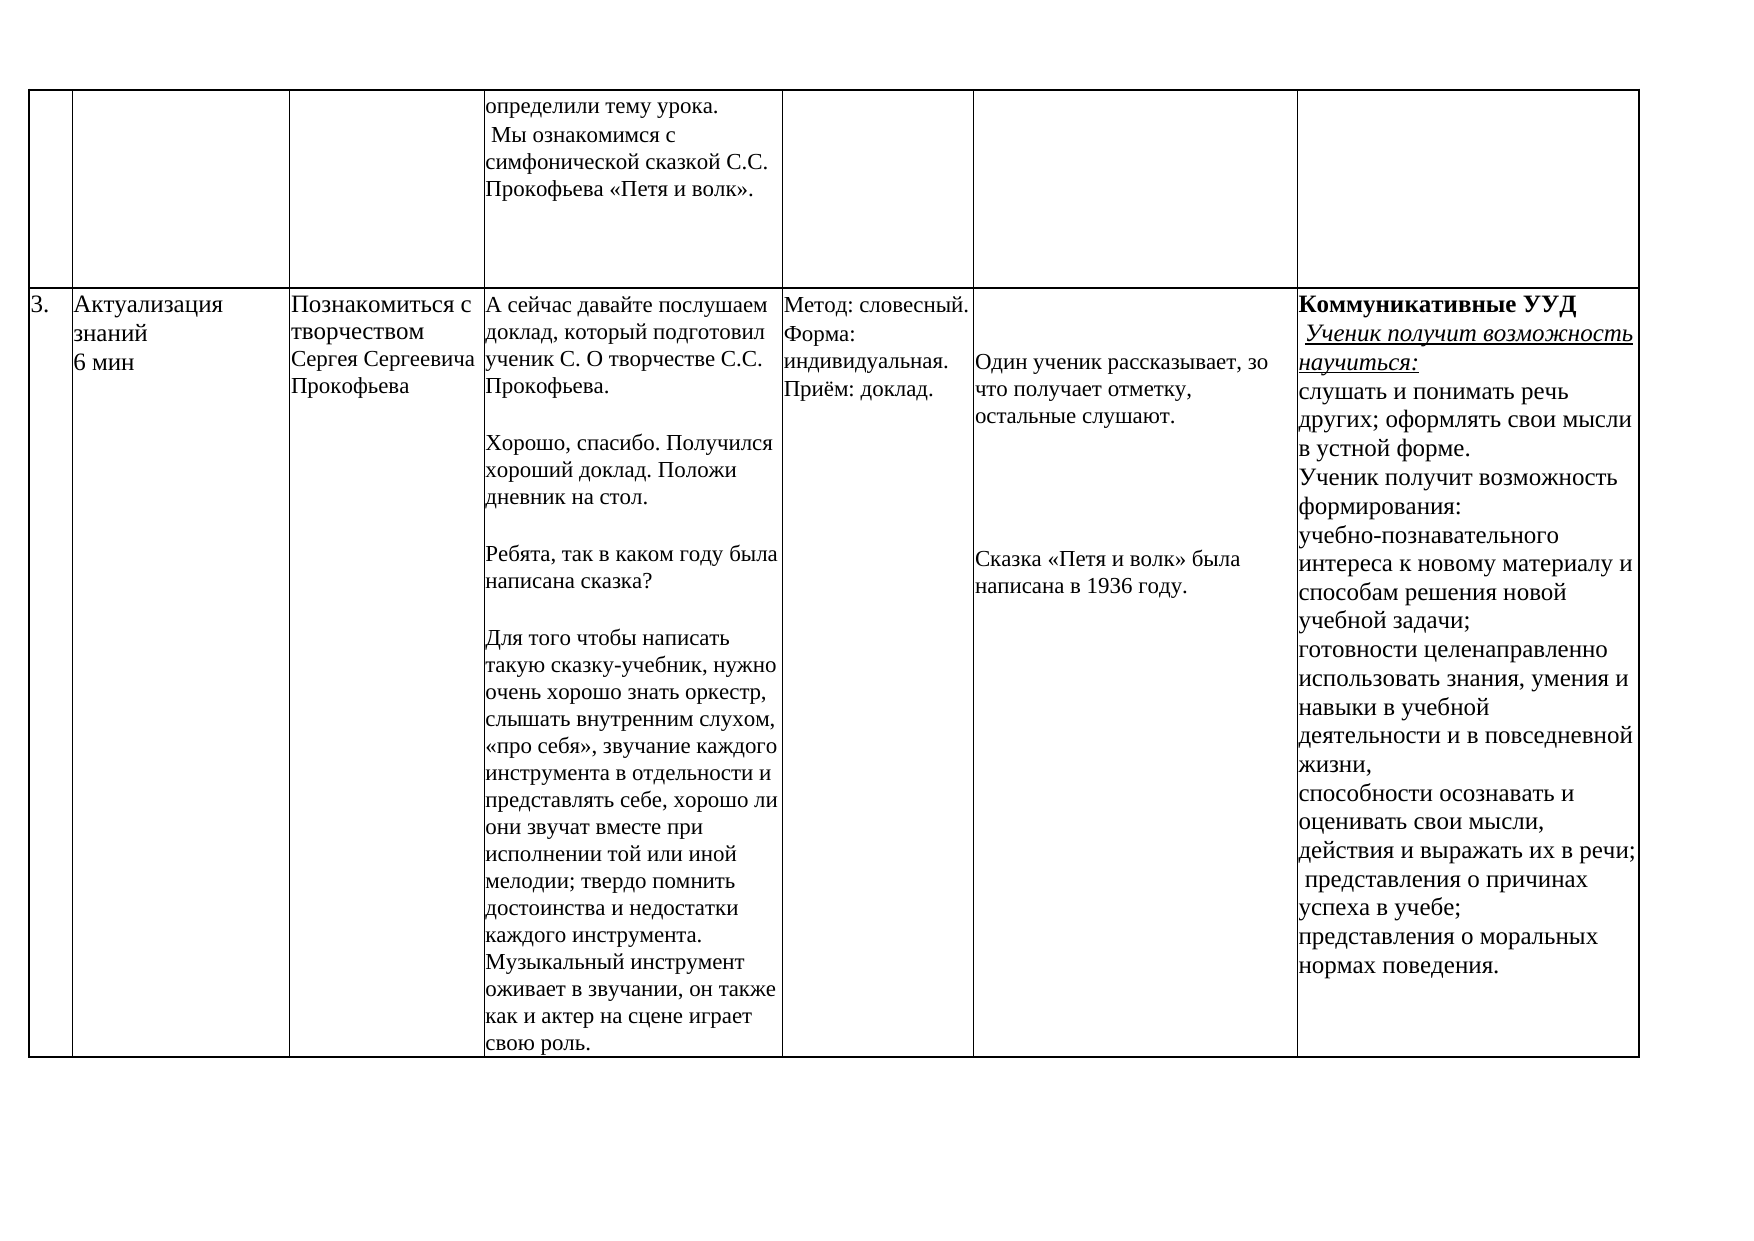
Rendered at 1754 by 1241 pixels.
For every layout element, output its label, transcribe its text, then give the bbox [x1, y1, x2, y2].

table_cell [485, 289, 782, 1056]
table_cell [73, 91, 289, 287]
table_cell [1298, 91, 1638, 287]
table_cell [974, 91, 1297, 287]
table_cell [974, 289, 1297, 1056]
table_cell 2. [30, 91, 72, 287]
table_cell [783, 289, 973, 1056]
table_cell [290, 289, 484, 1056]
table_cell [783, 91, 973, 287]
table_cell 3. [30, 289, 72, 1056]
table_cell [73, 289, 289, 1056]
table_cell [1298, 289, 1638, 1056]
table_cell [290, 91, 484, 287]
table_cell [485, 91, 782, 287]
